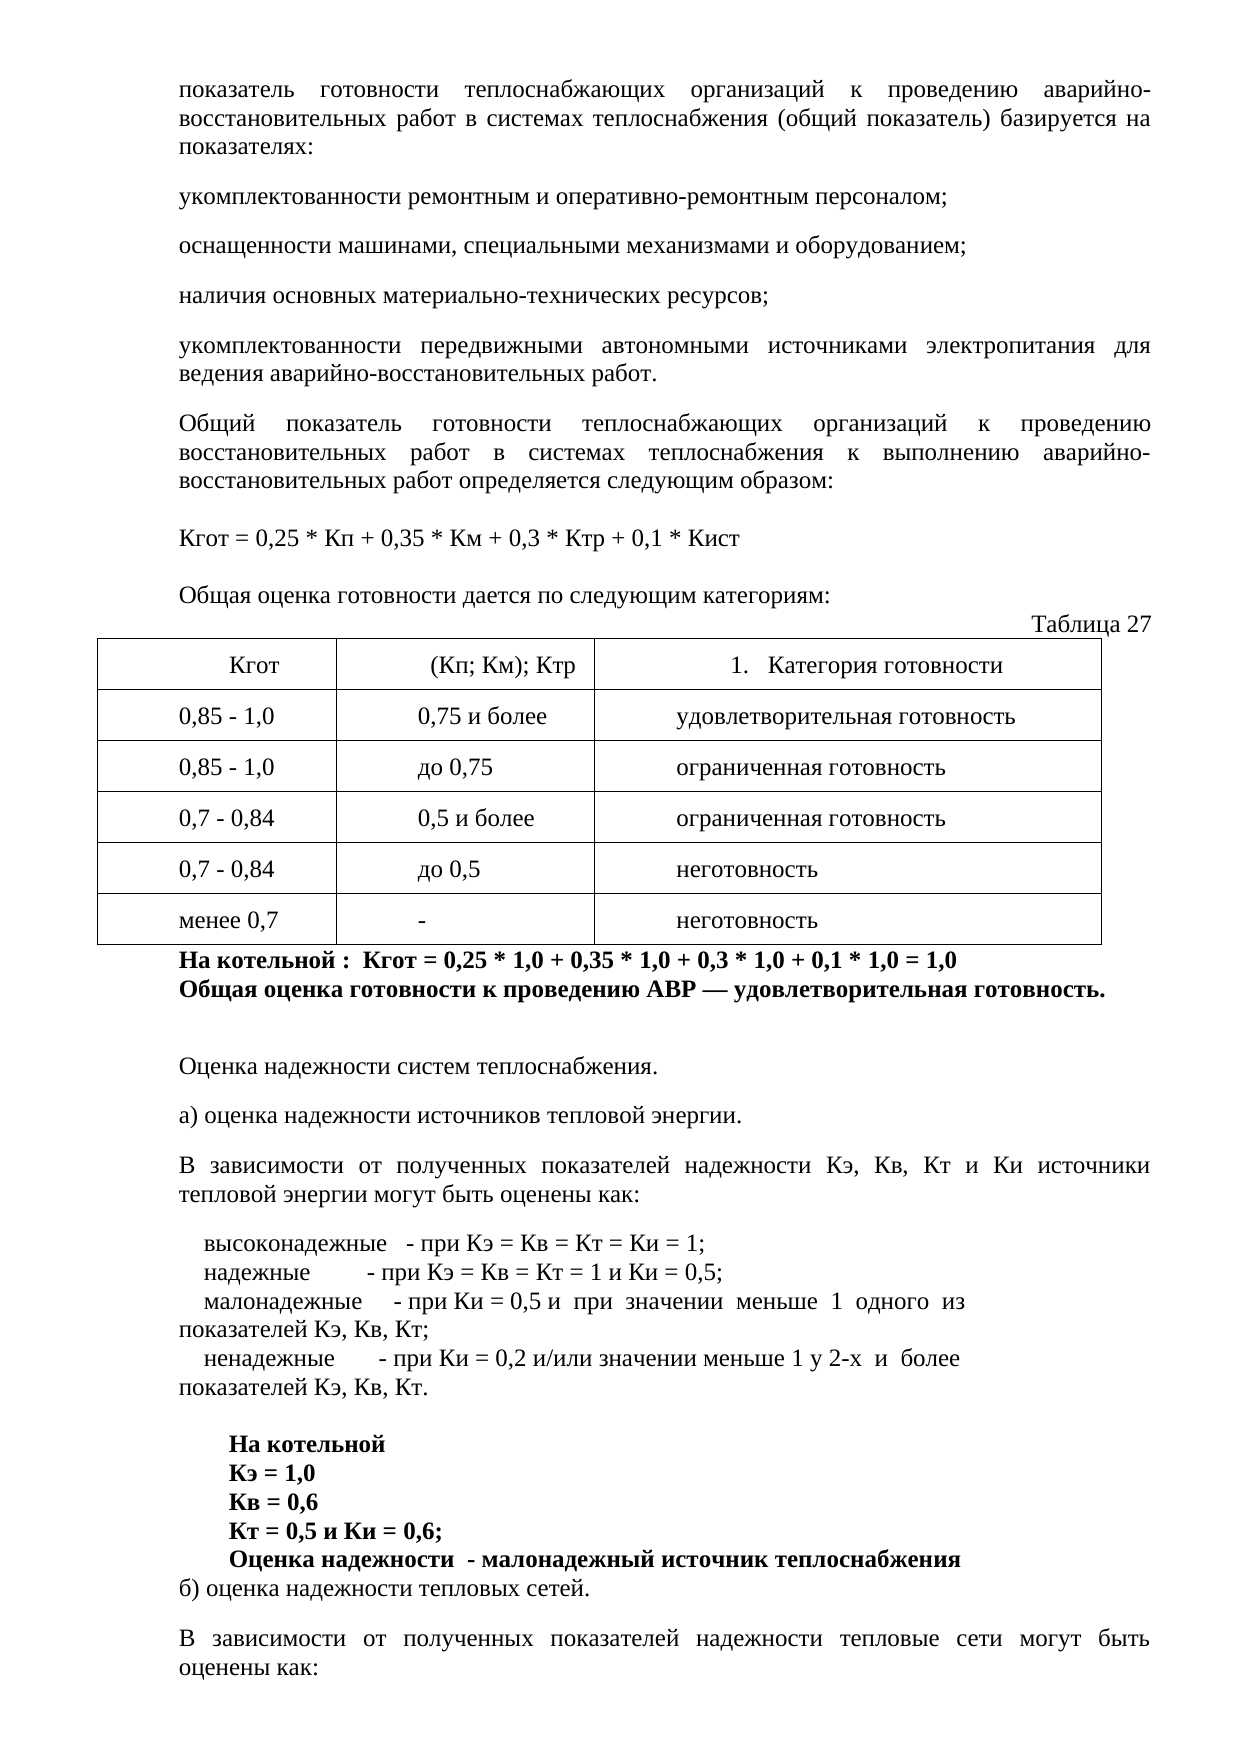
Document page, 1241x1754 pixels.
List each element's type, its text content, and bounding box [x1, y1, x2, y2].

list Кт = 0,5 и Ки = 0,6; [178, 1516, 1152, 1544]
table_cell менее 0,7 [98, 894, 336, 944]
list показателей Кэ, Кв, Кт; [178, 1314, 1152, 1343]
list укомплектованности передвижными автономными источниками электропитания для ведения аварийно-восстановительных работ. [178, 330, 1152, 387]
table_cell неготовность [595, 843, 1101, 893]
list В зависимости от полученных показателей надежности тепловые сети могут быть оценены как: [178, 1623, 1152, 1680]
table_cell ограниченная готовность [595, 741, 1101, 791]
table_cell до 0,75 [337, 741, 594, 791]
table_cell 0,7 - 0,84 [98, 792, 336, 842]
list Общая оценка готовности дается по следующим категориям: [178, 581, 1152, 609]
list а) оценка надежности источников тепловой энергии. [178, 1100, 1152, 1129]
list ненадежные - при Ки = 0,2 и/или значении меньше 1 у 2-х и более [178, 1343, 1152, 1372]
table_cell 0,85 - 1,0 [98, 741, 336, 791]
list Кэ = 1,0 [178, 1458, 1152, 1487]
table_cell 0,75 и более [337, 690, 594, 740]
list На котельной : Кгот = 0,25 * 1,0 + 0,35 * 1,0 + 0,3 * 1,0 + 0,1 * 1,0 = 1,0 [178, 945, 1152, 974]
list надежные - при Кэ = Кв = Кт = 1 и Ки = 0,5; [178, 1257, 1152, 1286]
table_cell 0,5 и более [337, 792, 594, 842]
list показателей Кэ, Кв, Кт. [178, 1372, 1152, 1401]
list Оценка надежности - малонадежный источник теплоснабжения [178, 1544, 1152, 1573]
list В зависимости от полученных показателей надежности Кэ, Кв, Кт и Ки источники тепловой энергии могут быть оценены как: [178, 1150, 1152, 1207]
list малонадежные - при Ки = 0,5 и при значении меньше 1 одного из [178, 1286, 1152, 1314]
table_cell до 0,5 [337, 843, 594, 893]
list Кгот = 0,25 * Кп + 0,35 * Км + 0,3 * Ктр + 0,1 * Кист [178, 523, 1152, 552]
table_cell 0,85 - 1,0 [98, 690, 336, 740]
list наличия основных материально-технических ресурсов; [178, 280, 1152, 309]
list показатель готовности теплоснабжающих организаций к проведению аварийно-восстановительных работ в системах теплоснабжения (общий показатель) базируется на показателях: [178, 74, 1152, 160]
list На котельной [178, 1429, 1152, 1458]
table_header Категория готовности [595, 639, 1101, 689]
list Кв = 0,6 [178, 1487, 1152, 1516]
list оснащенности машинами, специальными механизмами и оборудованием; [178, 231, 1152, 259]
list Оценка надежности систем теплоснабжения. [178, 1051, 1152, 1079]
list укомплектованности ремонтным и оперативно-ремонтным персоналом; [178, 181, 1152, 210]
list Общая оценка готовности к проведению АВР — удовлетворительная готовность. [178, 974, 1152, 1003]
list Общий показатель готовности теплоснабжающих организаций к проведению восстановительных работ в системах теплоснабжения к выполнению аварийно-восстановительных работ определяется следующим образом: [178, 408, 1152, 494]
table_cell удовлетворительная готовность [595, 690, 1101, 740]
table_cell неготовность [595, 894, 1101, 944]
table_cell - [337, 894, 594, 944]
list Таблица 27 [178, 609, 1152, 638]
list высоконадежные - при Кэ = Кв = Кт = Ки = 1; [178, 1228, 1152, 1257]
table_header (Кп; Км); Ктр [337, 639, 594, 689]
table_header Кгот [98, 639, 336, 689]
list б) оценка надежности тепловых сетей. [178, 1573, 1152, 1602]
table_cell 0,7 - 0,84 [98, 843, 336, 893]
table_cell ограниченная готовность [595, 792, 1101, 842]
